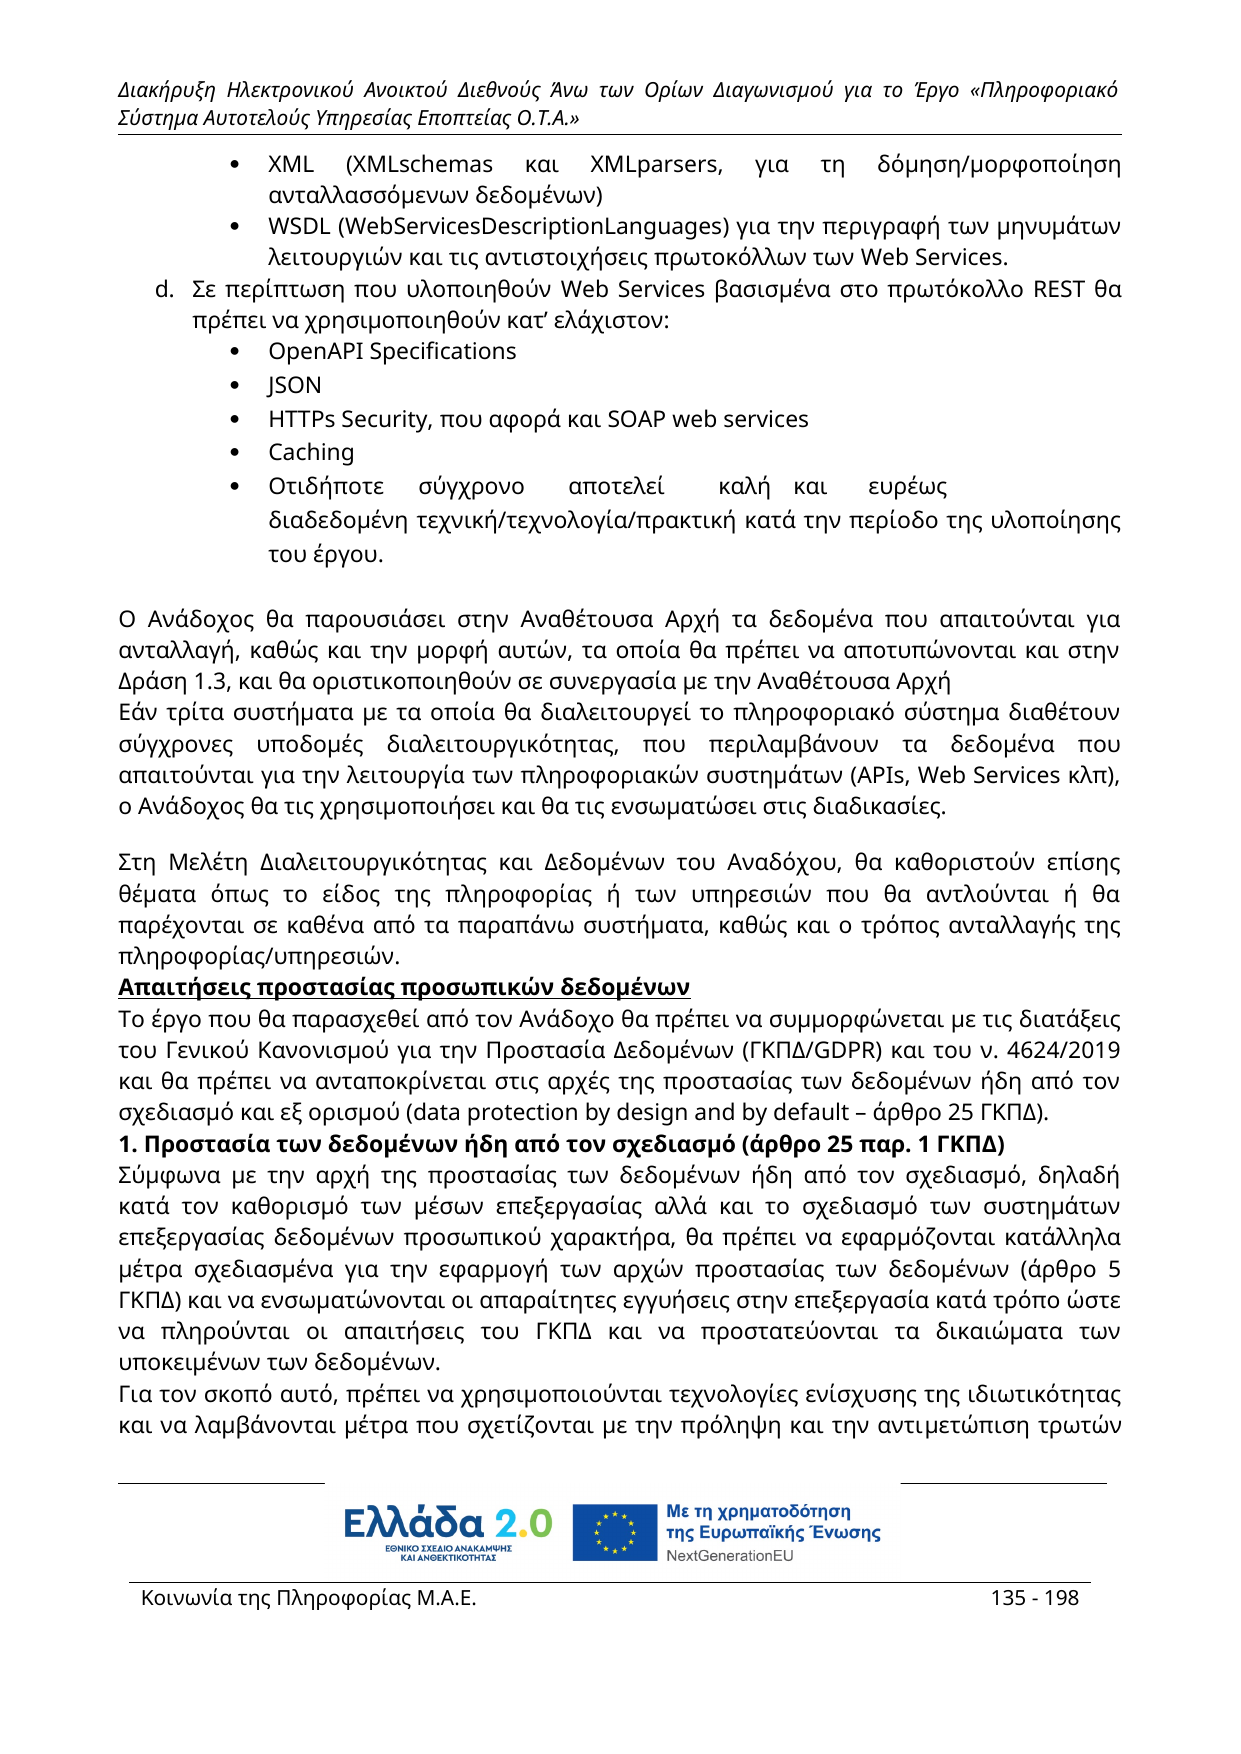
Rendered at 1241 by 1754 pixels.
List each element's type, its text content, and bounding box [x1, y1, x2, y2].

list Σε περίπτωση που υλοποιηθούν Web Services βασισμένα στο πρωτόκολλο REST θα πρέπει να χρησιμοποιηθούν κατ’ ελάχιστον: [154, 272, 1122, 335]
text Το έργο που θα παρασχεθεί από τον Ανάδοχο θα πρέπει να συμμορφώνεται με τις διατάξεις του Γενικού Κανο­νισμού για την Προστασία Δεδομένων (ΓΚΠΔ/GDPR) και του ν. 4624/2019 και θα πρέπει να ανταποκρίνεται στις αρχές της προστασίας των δεδομένων ήδη από τον σχεδιασμό και εξ ορισμού (data protection by design and by default – άρθρο 25 ΓΚΠΔ). [118, 1002, 1122, 1127]
text Σύμφωνα με την αρχή της προστασίας των δεδομένων ήδη από τον σχεδιασμό, δηλαδή κατά τον καθορισμό των μέσων επεξεργασίας αλλά και το σχεδιασμό των συστημάτων επεξεργασίας δεδομένων προσωπικού χαρακτήρα, θα πρέπει να εφαρμόζονται κατάλληλα μέτρα σχεδιασμένα για την εφαρμογή των αρχών προστασίας των δεδομένων (άρθρο 5 ΓΚΠΔ) και να ενσωματώνονται οι απαραίτητες εγγυήσεις στην επεξεργασία κατά τρόπο ώστε να πληρούνται οι απαιτήσεις του ΓΚΠΔ και να προστατεύονται τα δικαιώματα των υποκειμένων των δεδομένων. [118, 1159, 1122, 1377]
text Στη Μελέτη Διαλειτουργικότητας και Δεδομένων του Αναδόχου, θα καθοριστούν επίσης θέματα όπως το είδος της πληροφορίας ή των υπηρεσιών που θα αντλούνται ή θα παρέχονται σε καθένα από τα παραπάνω συστήματα, καθώς και ο τρόπος ανταλλαγής της πληροφορίας/υπηρεσιών. [118, 846, 1122, 971]
list JSON [231, 369, 1122, 400]
text Ο Ανάδοχος θα παρουσιάσει στην Αναθέτουσα Αρχή τα δεδομένα που απαιτούνται για ανταλλαγή, καθώς και την μορφή αυτών, τα οποία θα πρέπει να αποτυπώνονται και στην Δράση 1.3, και θα οριστικοποιηθούν σε συνεργασία με την Αναθέτουσα Αρχή [118, 602, 1122, 696]
text 1. Προστασία των δεδομένων ήδη από τον σχεδιασμό (άρθρο 25 παρ. 1 ΓΚΠΔ) [118, 1127, 1122, 1159]
list HTTPs Security, που αφορά και SOAP web services [231, 402, 1122, 434]
list Οτιδήποτε σύγχρονο αποτελεί καλή και ευρέως διαδεδομένη τεχνική/τεχνολογία/πρακτική κατά την περίοδο της υλοποίησης του έργου. [231, 470, 1122, 569]
list Caching [231, 436, 1122, 467]
list OpenAPI Specifications [231, 335, 1122, 366]
list WSDL (WebServicesDescriptionLanguages) για την περιγραφή των μηνυμάτων λειτουργιών και τις αντιστοιχήσεις πρωτοκόλλων των Web Services. [231, 210, 1122, 272]
picture [324, 1483, 901, 1582]
text Εάν τρίτα συστήματα με τα οποία θα διαλειτουργεί το πληροφοριακό σύστημα διαθέτουν σύγχρονες υποδομές διαλειτουργικότητας, που περιλαμβάνουν τα δεδομένα που απαιτούνται για την λειτουργία των πληροφοριακών συστημάτων (APIs, Web Services κλπ), ο Ανάδοχος θα τις χρησιμοποιήσει και θα τις ενσωματώσει στις διαδικασίες. [118, 696, 1122, 821]
list XML (XMLschemas και XMLparsers, για τη δόμηση/μορφοποίηση ανταλλασσόμενων δεδομένων) [231, 147, 1122, 210]
text Απαιτήσεις προστασίας προσωπικών δεδομένων [118, 971, 1122, 1002]
